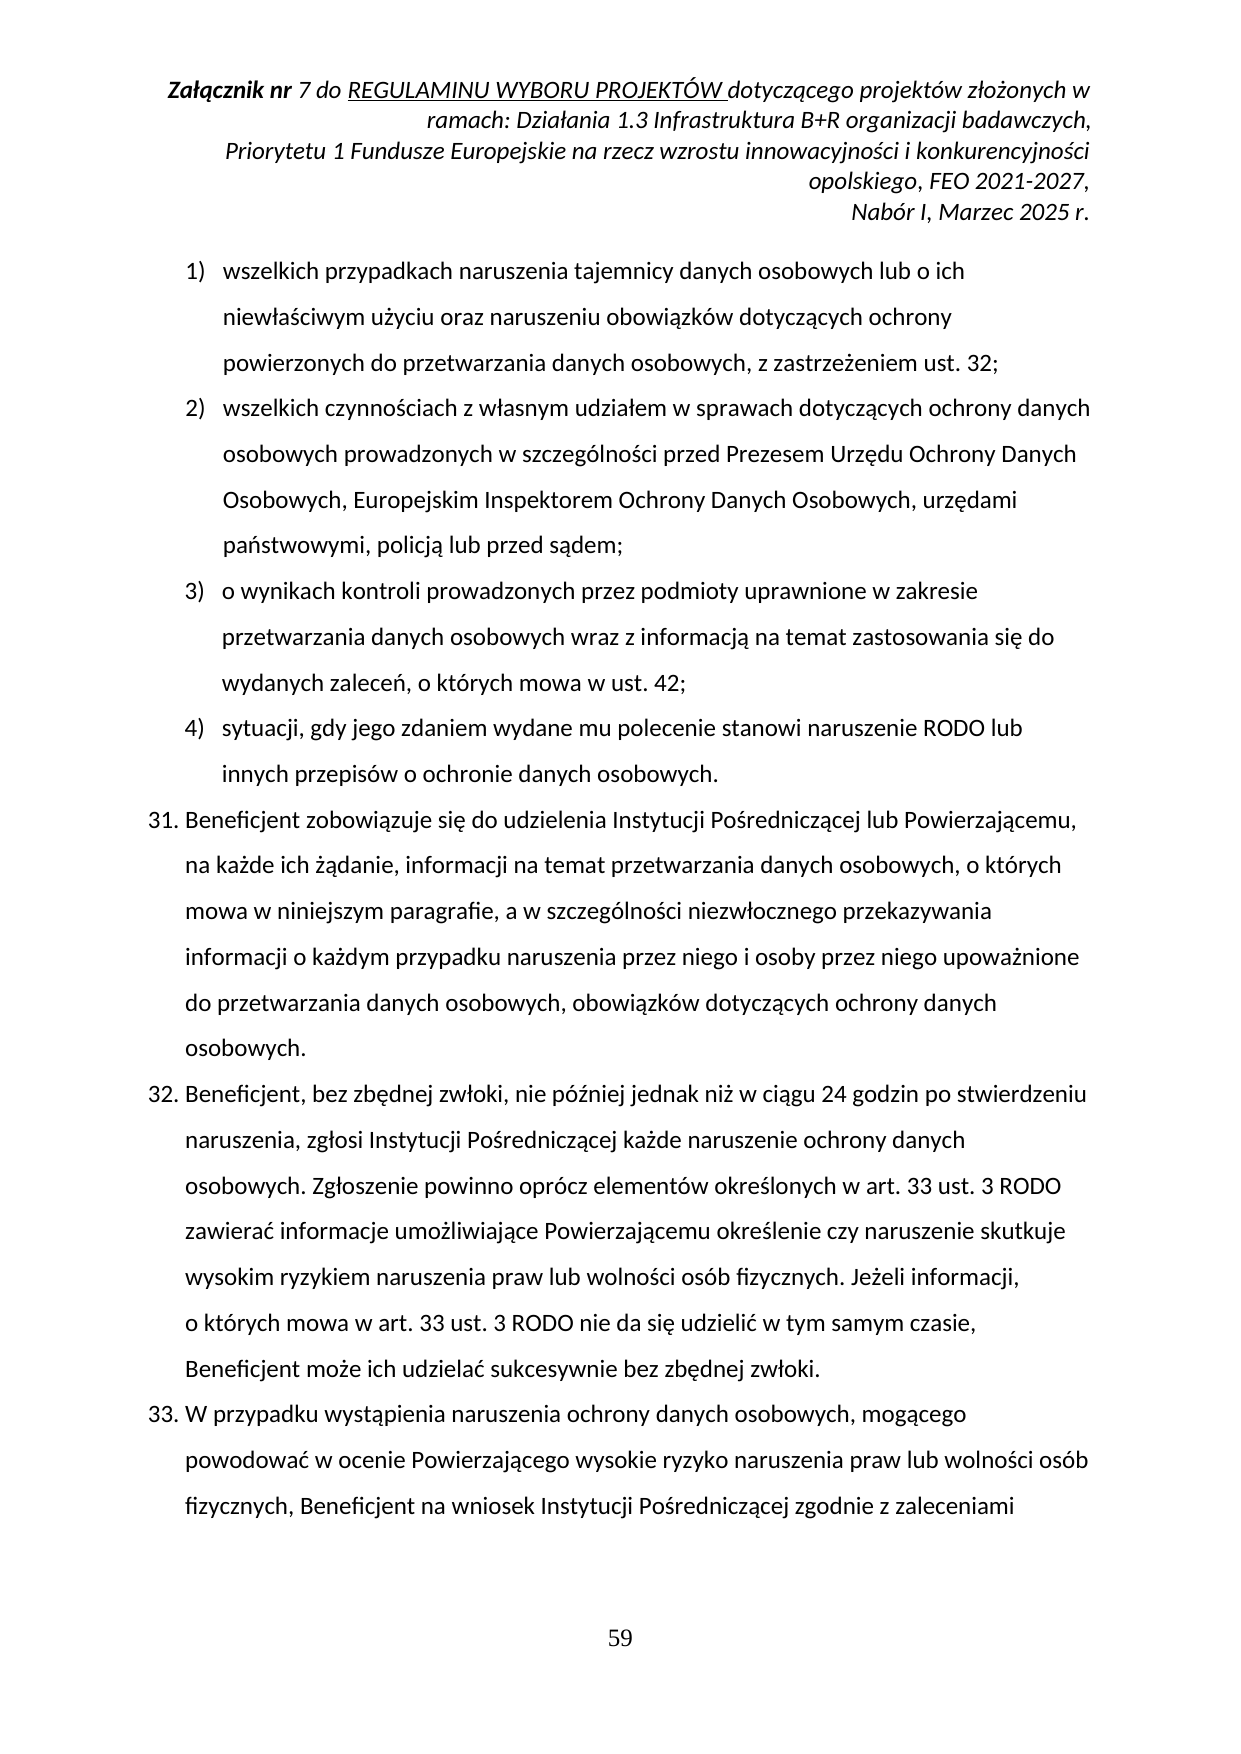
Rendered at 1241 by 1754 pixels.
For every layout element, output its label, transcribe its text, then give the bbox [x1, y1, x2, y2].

list Beneficjent zobowiązuje się do udzielenia Instytucji Pośredniczącej lub Powierzającemu, na każde ich żądanie, informacji na temat przetwarzania danych osobowych, o których mowa w niniejszym paragrafie, a w szczególności niezwłocznego przekazywania informacji o każdym przypadku naruszenia przez niego i osoby przez niego upoważnione do przetwarzania danych osobowych, obowiązków dotyczących ochrony danych osobowych. [148, 804, 1092, 1063]
list wszelkich czynnościach z własnym udziałem w sprawach dotyczących ochrony danych osobowych prowadzonych w szczególności przed Prezesem Urzędu Ochrony Danych Osobowych, Europejskim Inspektorem Ochrony Danych Osobowych, urzędami państwowymi, policją lub przed sądem; [185, 392, 1092, 560]
list o wynikach kontroli prowadzonych przez podmioty uprawnione w zakresie przetwarzania danych osobowych wraz z informacją na temat zastosowania się do wydanych zaleceń, o których mowa w ust. 42; [184, 575, 1092, 697]
list sytuacji, gdy jego zdaniem wydane mu polecenie stanowi naruszenie RODO lub innych przepisów o ochronie danych osobowych. [184, 712, 1092, 789]
list wszelkich przypadkach naruszenia tajemnicy danych osobowych lub o ich niewłaściwym użyciu oraz naruszeniu obowiązków dotyczących ochrony powierzonych do przetwarzania danych osobowych, z zastrzeżeniem ust. 32; [185, 255, 1092, 377]
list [148, 1398, 1092, 1520]
list Beneficjent, bez zbędnej zwłoki, nie później jednak niż w ciągu 24 godzin po stwierdzeniu naruszenia, zgłosi Instytucji Pośredniczącej każde naruszenie ochrony danych osobowych. Zgłoszenie powinno oprócz elementów określonych w art. 33 ust. 3 RODO zawierać informacje umożliwiające Powierzającemu określenie czy naruszenie skutkuje wysokim ryzykiem naruszenia praw lub wolności osób fizycznych. Jeżeli informacji, o których mowa w art. 33 ust. 3 RODO nie da się udzielić w tym samym czasie, Beneficjent może ich udzielać sukcesywnie bez zbędnej zwłoki. [148, 1078, 1092, 1383]
